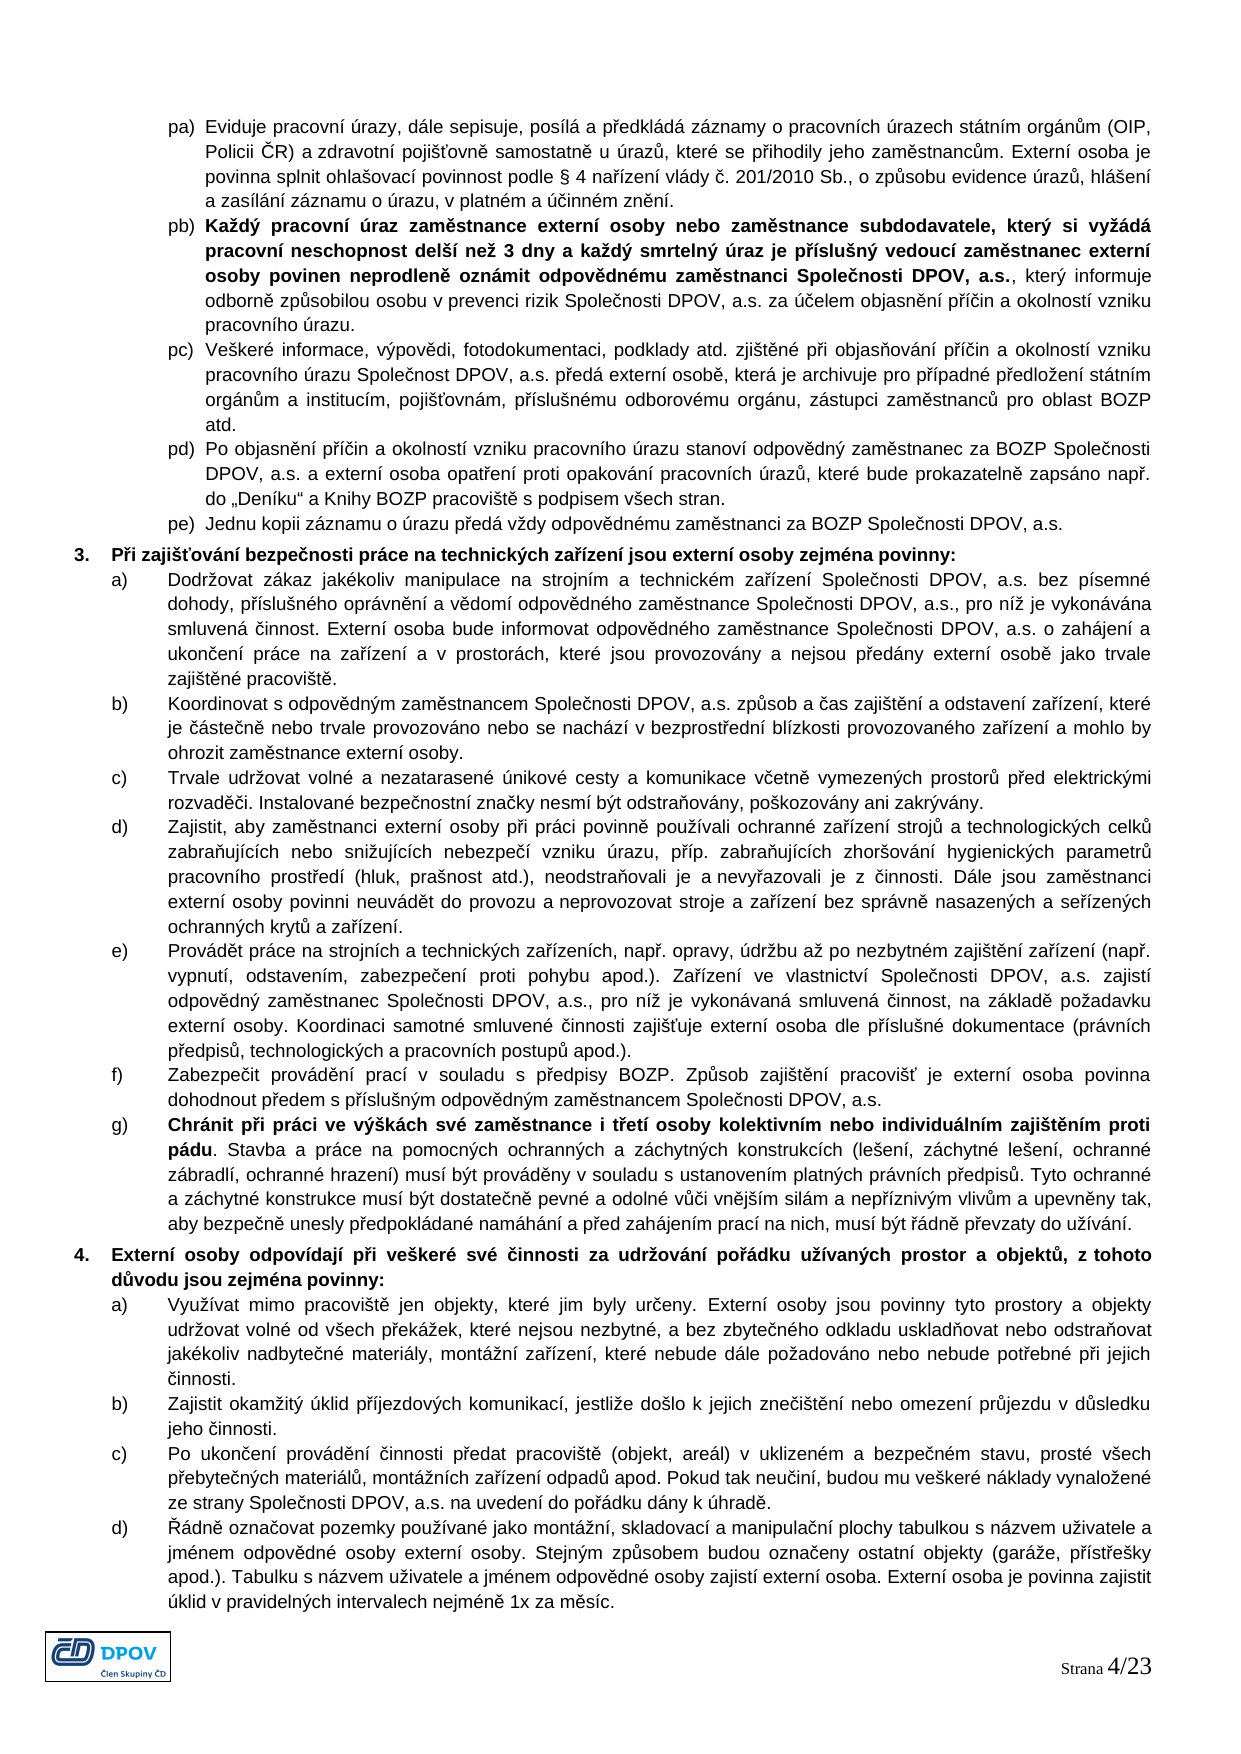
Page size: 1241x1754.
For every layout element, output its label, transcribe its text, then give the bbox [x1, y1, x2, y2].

text pc) Veškeré informace, výpovědi, fotodokumentaci, podklady atd. zjištěné při objasňování příčin a okolností vzniku pracovního úrazu Společnost DPOV, a.s. předá externí osobě, která je archivuje pro případné předložení státním orgánům a institucím, pojišťovnám, příslušnému odborovému orgánu, zástupci zaměstnanců pro oblast BOZP atd. [168, 339, 1152, 435]
text pe) Jednu kopii záznamu o úrazu předá vždy odpovědnému zaměstnanci za BOZP Společnosti DPOV, a.s. [168, 512, 1152, 534]
list Provádět práce na strojních a technických zařízeních, např. opravy, údržbu až po nezbytném zajištění zařízení (např. vypnutí, odstavením, zabezpečení proti pohybu apod.). Zařízení ve vlastnictví Společnosti DPOV, a.s. zajistí odpovědný zaměstnanec Společnosti DPOV, a.s., pro níž je vykonávaná smluvená činnost, na základě požadavku externí osoby. Koordinaci samotné smluvené činnosti zajišťuje externí osoba dle příslušné dokumentace (právních předpisů, technologických a pracovních postupů apod.). [111, 940, 1152, 1061]
list Dodržovat zákaz jakékoliv manipulace na strojním a technickém zařízení Společnosti DPOV, a.s. bez písemné dohody, příslušného oprávnění a vědomí odpovědného zaměstnance Společnosti DPOV, a.s., pro níž je vykonávána smluvená činnost. Externí osoba bude informovat odpovědného zaměstnance Společnosti DPOV, a.s. o zahájení a ukončení práce na zařízení a v prostorách, které jsou provozovány a nejsou předány externí osobě jako trvale zajištěné pracoviště. [111, 568, 1152, 689]
list Koordinovat s odpovědným zaměstnancem Společnosti DPOV, a.s. způsob a čas zajištění a odstavení zařízení, které je částečně nebo trvale provozováno nebo se nachází v bezprostřední blízkosti provozovaného zařízení a mohlo by ohrozit zaměstnance externí osoby. [111, 692, 1152, 763]
text c) Po ukončení provádění činnosti předat pracoviště (objekt, areál) v uklizeném a bezpečném stavu, prosté všech přebytečných materiálů, montážních zařízení odpadů apod. Pokud tak neučiní, budou mu veškeré náklady vynaložené ze strany Společnosti DPOV, a.s. na uvedení do pořádku dány k úhradě. [111, 1442, 1152, 1513]
text d) Řádně označovat pozemky používané jako montážní, skladovací a manipulační plochy tabulkou s názvem uživatele a jménem odpovědné osoby externí osoby. Stejným způsobem budou označeny ostatní objekty (garáže, přístřešky apod.). Tabulku s názvem uživatele a jménem odpovědné osoby zajistí externí osoba. Externí osoba je povinna zajistit úklid v pravidelných intervalech nejméně 1x za měsíc. [111, 1517, 1152, 1613]
text pa) Eviduje pracovní úrazy, dále sepisuje, posílá a předkládá záznamy o pracovních úrazech státním orgánům (OIP, Policii ČR) a zdravotní pojišťovně samostatně u úrazů, které se přihodily jeho zaměstnancům. Externí osoba je povinna splnit ohlašovací povinnost podle § 4 nařízení vlády č. 201/2010 Sb., o způsobu evidence úrazů, hlášení a zasílání záznamu o úrazu, v platném a účinném znění. [168, 116, 1152, 212]
list Trvale udržovat volné a nezatarasené únikové cesty a komunikace včetně vymezených prostorů před elektrickými rozvaděči. Instalované bezpečnostní značky nesmí být odstraňovány, poškozovány ani zakrývány. [111, 767, 1152, 813]
text pb) Každý pracovní úraz zaměstnance externí osoby nebo zaměstnance subdodavatele, který si vyžádá pracovní neschopnost delší než 3 dny a každý smrtelný úraz je příslušný vedoucí zaměstnanec externí osoby povinen neprodleně oznámit odpovědnému zaměstnanci Společnosti DPOV, a.s., který informuje odborně způsobilou osobu v prevenci rizik Společnosti DPOV, a.s. za účelem objasnění příčin a okolností vzniku pracovního úrazu. [168, 215, 1152, 336]
text pd) Po objasnění příčin a okolností vzniku pracovního úrazu stanoví odpovědný zaměstnanec za BOZP Společnosti DPOV, a.s. a externí osoba opatření proti opakování pracovních úrazů, které bude prokazatelně zapsáno např. do „Deníku“ a Knihy BOZP pracoviště s podpisem všech stran. [168, 438, 1152, 509]
text b) Zajistit okamžitý úklid příjezdových komunikací, jestliže došlo k jejich znečištění nebo omezení průjezdu v důsledku jeho činnosti. [111, 1393, 1152, 1439]
text a) Využívat mimo pracoviště jen objekty, které jim byly určeny. Externí osoby jsou povinny tyto prostory a objekty udržovat volné od všech překážek, které nejsou nezbytné, a bez zbytečného odkladu uskladňovat nebo odstraňovat jakékoliv nadbytečné materiály, montážní zařízení, které nebude dále požadováno nebo nebude potřebné při jejich činnosti. [111, 1293, 1152, 1389]
list Zajistit, aby zaměstnanci externí osoby při práci povinně používali ochranné zařízení strojů a technologických celků zabraňujících nebo snižujících nebezpečí vzniku úrazu, příp. zabraňujících zhoršování hygienických parametrů pracovního prostředí (hluk, prašnost atd.), neodstraňovali je a nevyřazovali je z činnosti. Dále jsou zaměstnanci externí osoby povinni neuvádět do provozu a neprovozovat stroje a zařízení bez správně nasazených a seřízených ochranných krytů a zařízení. [111, 816, 1152, 937]
list Zabezpečit provádění prací v souladu s předpisy BOZP. Způsob zajištění pracovišť je externí osoba povinna dohodnout předem s příslušným odpovědným zaměstnancem Společnosti DPOV, a.s. [111, 1064, 1152, 1111]
list Při zajišťování bezpečnosti práce na technických zařízení jsou externí osoby zejména povinny: [74, 543, 1152, 565]
picture [46, 1633, 170, 1681]
list Externí osoby odpovídají při veškeré své činnosti za udržování pořádku užívaných prostor a objektů, z tohoto důvodu jsou zejména povinny: [74, 1244, 1152, 1290]
list Chránit při práci ve výškách své zaměstnance i třetí osoby kolektivním nebo individuálním zajištěním proti pádu. Stavba a práce na pomocných ochranných a záchytných konstrukcích (lešení, záchytné lešení, ochranné zábradlí, ochranné hrazení) musí být prováděny v souladu s ustanovením platných právních předpisů. Tyto ochranné a záchytné konstrukce musí být dostatečně pevné a odolné vůči vnějším silám a nepříznivým vlivům a upevněny tak, aby bezpečně unesly předpokládané namáhání a před zahájením prací na nich, musí být řádně převzaty do užívání. [111, 1114, 1152, 1234]
